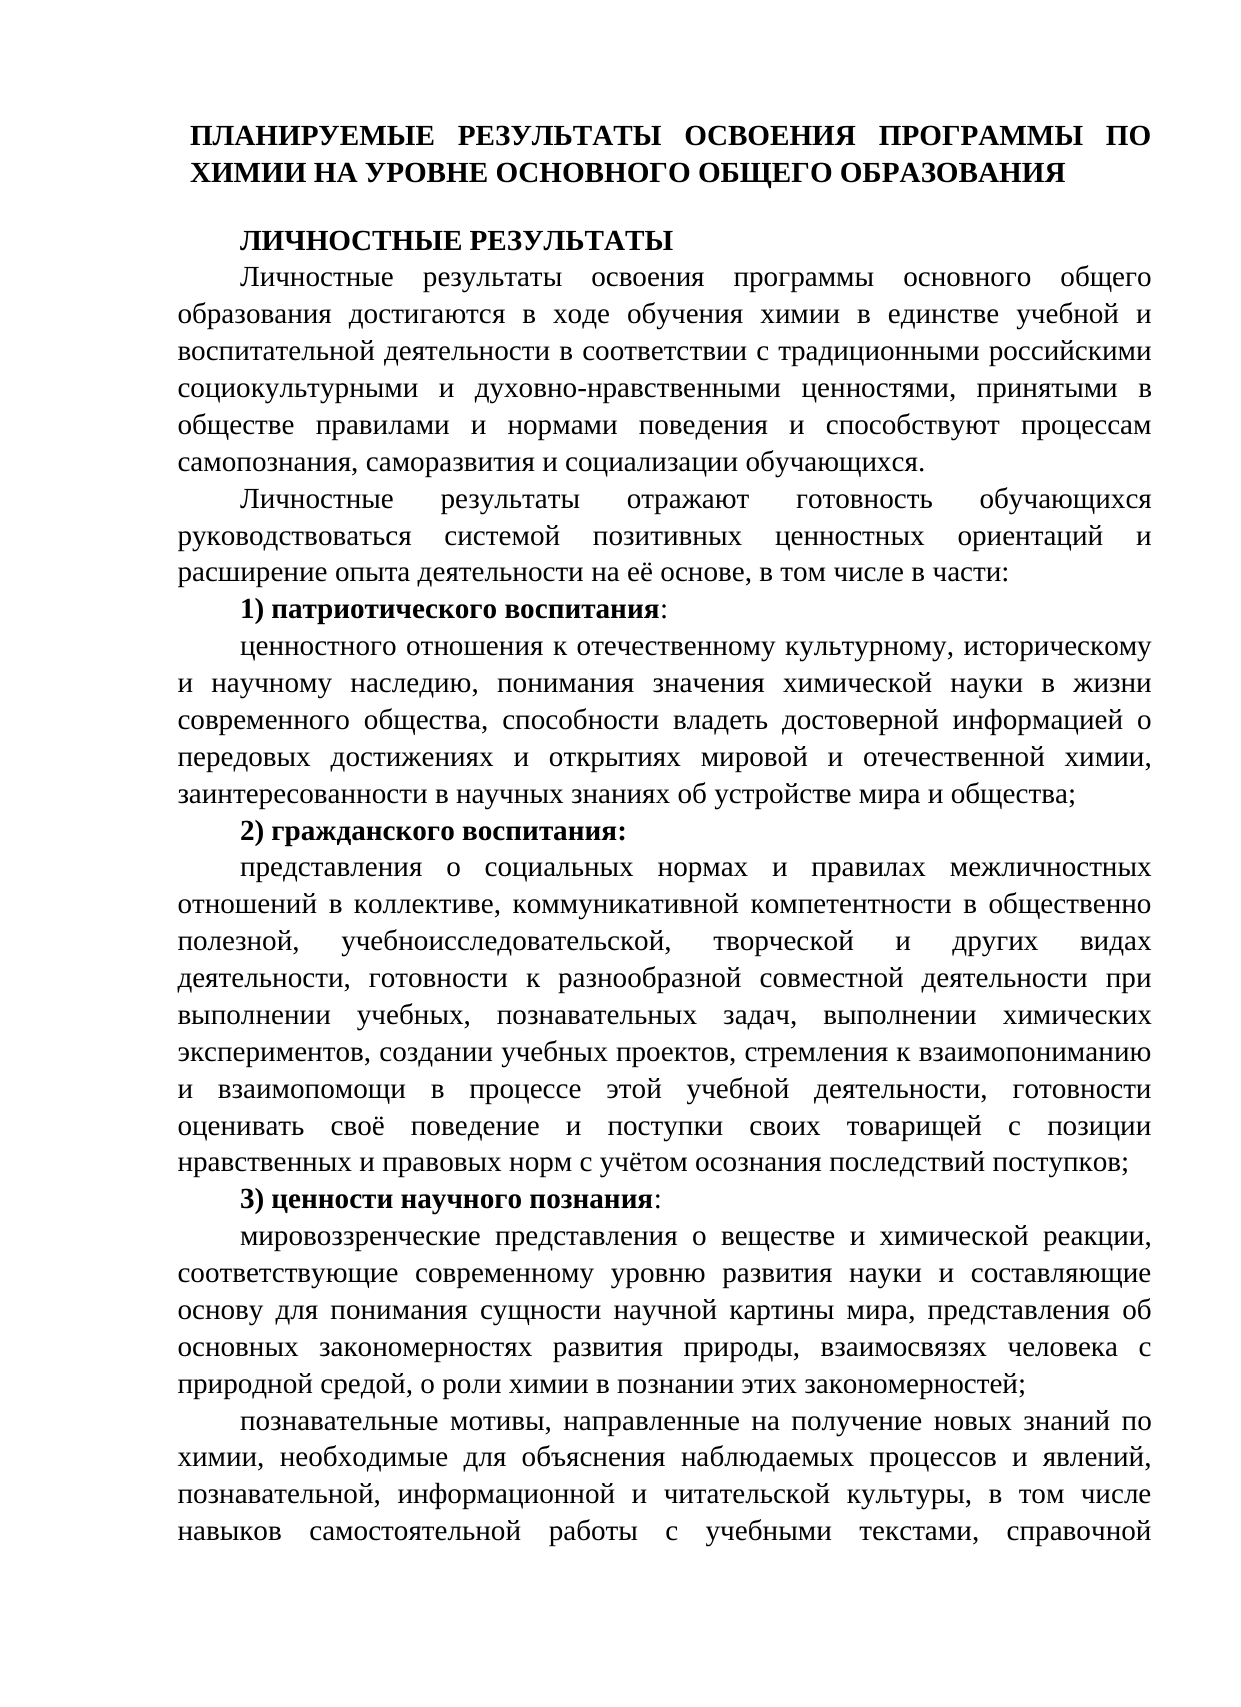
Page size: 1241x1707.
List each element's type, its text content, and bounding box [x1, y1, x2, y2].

text Личностные результаты освоения программы основного общего образования достигаются в ходе обучения химии в единстве учебной и воспитательной деятельности в соответствии с традиционными российскими социокультурными и духовно-нравственными ценностями, принятыми в обществе правилами и нормами поведения и способствуют процессам самопознания, саморазвития и социализации обучающихся. [177, 259, 1152, 477]
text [177, 1403, 1152, 1547]
text 3) ценности научного познания: [177, 1181, 1152, 1215]
text представления о социальных нормах и правилах межличностных отношений в коллективе, коммуникативной компетентности в общественно полезной, учебно­исследовательской, творческой и других видах деятельности, готовности к разнообразной совместной деятельности при выполнении учебных, познавательных задач, выполнении химических экспериментов, создании учебных проектов, стремления к взаимопониманию и взаимопомощи в процессе этой учебной деятельности, готовности оценивать своё поведение и поступки своих товарищей с позиции нравственных и правовых норм с учётом осознания последствий поступков; [177, 849, 1152, 1178]
text ЛИЧНОСТНЫЕ РЕЗУЛЬТАТЫ [177, 223, 1152, 256]
text ПЛАНИРУЕМЫЕ РЕЗУЛЬТАТЫ ОСВОЕНИЯ ПРОГРАММЫ ПО ХИМИИ НА УРОВНЕ ОСНОВНОГО ОБЩЕГО ОБРАЗОВАНИЯ [190, 118, 1152, 188]
text Личностные результаты отражают готовность обучающихся руководствоваться системой позитивных ценностных ориентаций и расширение опыта деятельности на её основе, в том числе в части: [177, 481, 1152, 588]
text мировоззренческие представления о веществе и химической реакции, соответствующие современному уровню развития науки и составляющие основу для понимания сущности научной картины мира, представления об основных закономерностях развития природы, взаимосвязях человека с природной средой, о роли химии в познании этих закономерностей; [177, 1218, 1152, 1399]
text 2) гражданского воспитания: [177, 813, 1152, 846]
text 1) патриотического воспитания: [177, 591, 1152, 625]
text ценностного отношения к отечественному культурному, историческому и научному наследию, понимания значения химической науки в жизни современного общества, способности владеть достоверной информацией о передовых достижениях и открытиях мировой и отечественной химии, заинтересованности в научных знаниях об устройстве мира и общества; [177, 628, 1152, 809]
